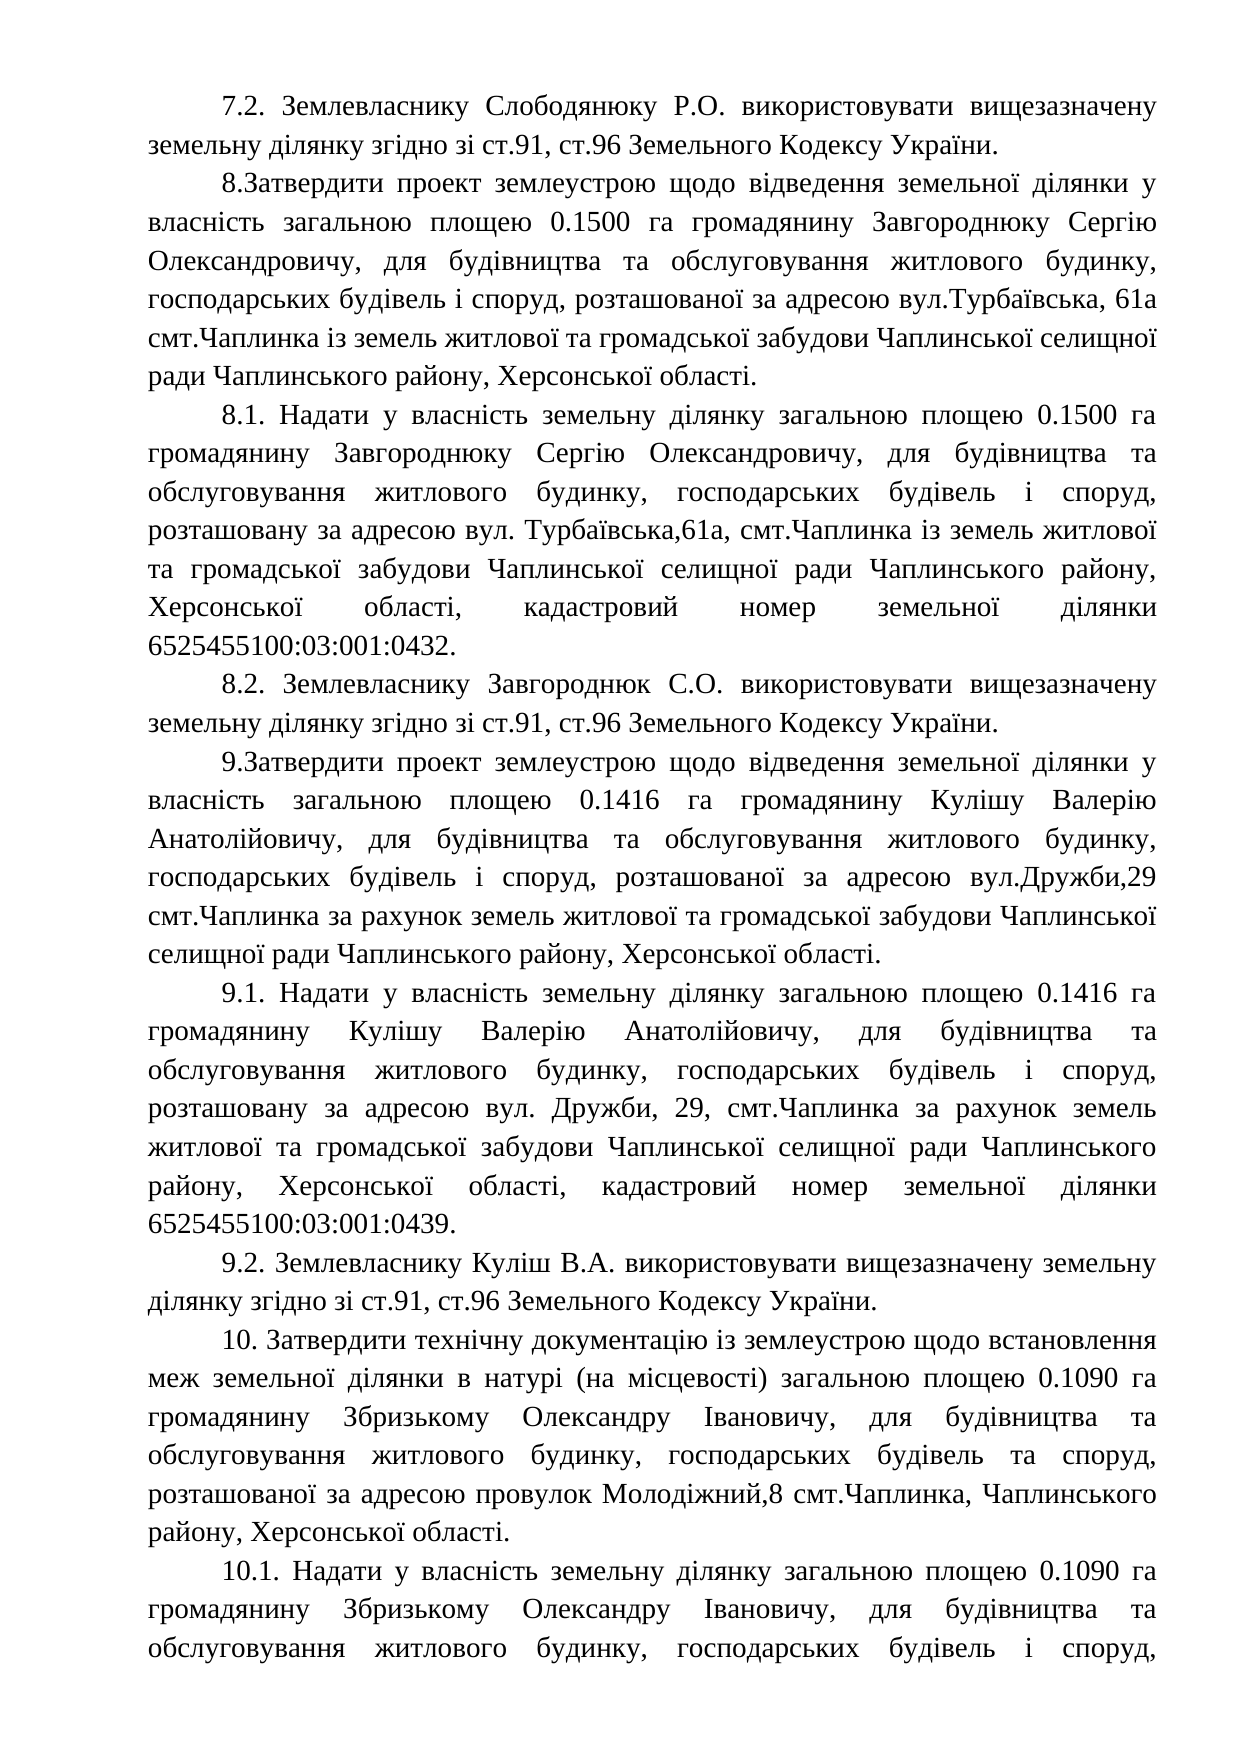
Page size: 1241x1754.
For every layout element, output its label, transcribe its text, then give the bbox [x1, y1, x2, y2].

text 9.Затвердити проект землеустрою щодо відведення земельної ділянки у власність загальною площею 0.1416 га громадянину Кулішу Валерію Анатолійовичу, для будівництва та обслуговування житлового будинку, господарських будівель і споруд, розташованої за адресою вул.Дружби,29 смт.Чаплинка за рахунок земель житлової та громадської забудови Чаплинської селищної ради Чаплинського району, Херсонської області. [148, 744, 1158, 970]
text 7.2. Землевласнику Слободянюку Р.О. використовувати вищезазначену земельну ділянку згідно зі ст.91, ст.96 Земельного Кодексу України. [148, 88, 1158, 161]
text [148, 1553, 1158, 1664]
text 10. Затвердити технічну документацію із землеустрою щодо встановлення меж земельної ділянки в натурі (на місцевості) загальною площею 0.1090 га громадянину Збризькому Олександру Івановичу, для будівництва та обслуговування житлового будинку, господарських будівель та споруд, розташованої за адресою провулок Молодіжний,8 смт.Чаплинка, Чаплинського району, Херсонської області. [148, 1322, 1158, 1548]
text 8.Затвердити проект землеустрою щодо відведення земельної ділянки у власність загальною площею 0.1500 га громадянину Завгороднюку Сергію Олександровичу, для будівництва та обслуговування житлового будинку, господарських будівель і споруд, розташованої за адресою вул.Турбаївська, 61а смт.Чаплинка із земель житлової та громадської забудови Чаплинської селищної ради Чаплинського району, Херсонської області. [148, 166, 1158, 392]
text 8.2. Землевласнику Завгороднюк С.О. використовувати вищезазначену земельну ділянку згідно зі ст.91, ст.96 Земельного Кодексу України. [148, 667, 1158, 739]
text 9.2. Землевласнику Куліш В.А. використовувати вищезазначену земельну ділянку згідно зі ст.91, ст.96 Земельного Кодексу України. [148, 1245, 1158, 1317]
text 8.1. Надати у власність земельну ділянку загальною площею 0.1500 га громадянину Завгороднюку Сергію Олександровичу, для будівництва та обслуговування житлового будинку, господарських будівель і споруд, розташовану за адресою вул. Турбаївська,61а, смт.Чаплинка із земель житлової та громадської забудови Чаплинської селищної ради Чаплинського району, Херсонської області, кадастровий номер земельної ділянки 6525455100:03:001:0432. [148, 397, 1158, 662]
text 9.1. Надати у власність земельну ділянку загальною площею 0.1416 га громадянину Кулішу Валерію Анатолійовичу, для будівництва та обслуговування житлового будинку, господарських будівель і споруд, розташовану за адресою вул. Дружби, 29, смт.Чаплинка за рахунок земель житлової та громадської забудови Чаплинської селищної ради Чаплинського району, Херсонської області, кадастровий номер земельної ділянки 6525455100:03:001:0439. [148, 975, 1158, 1240]
